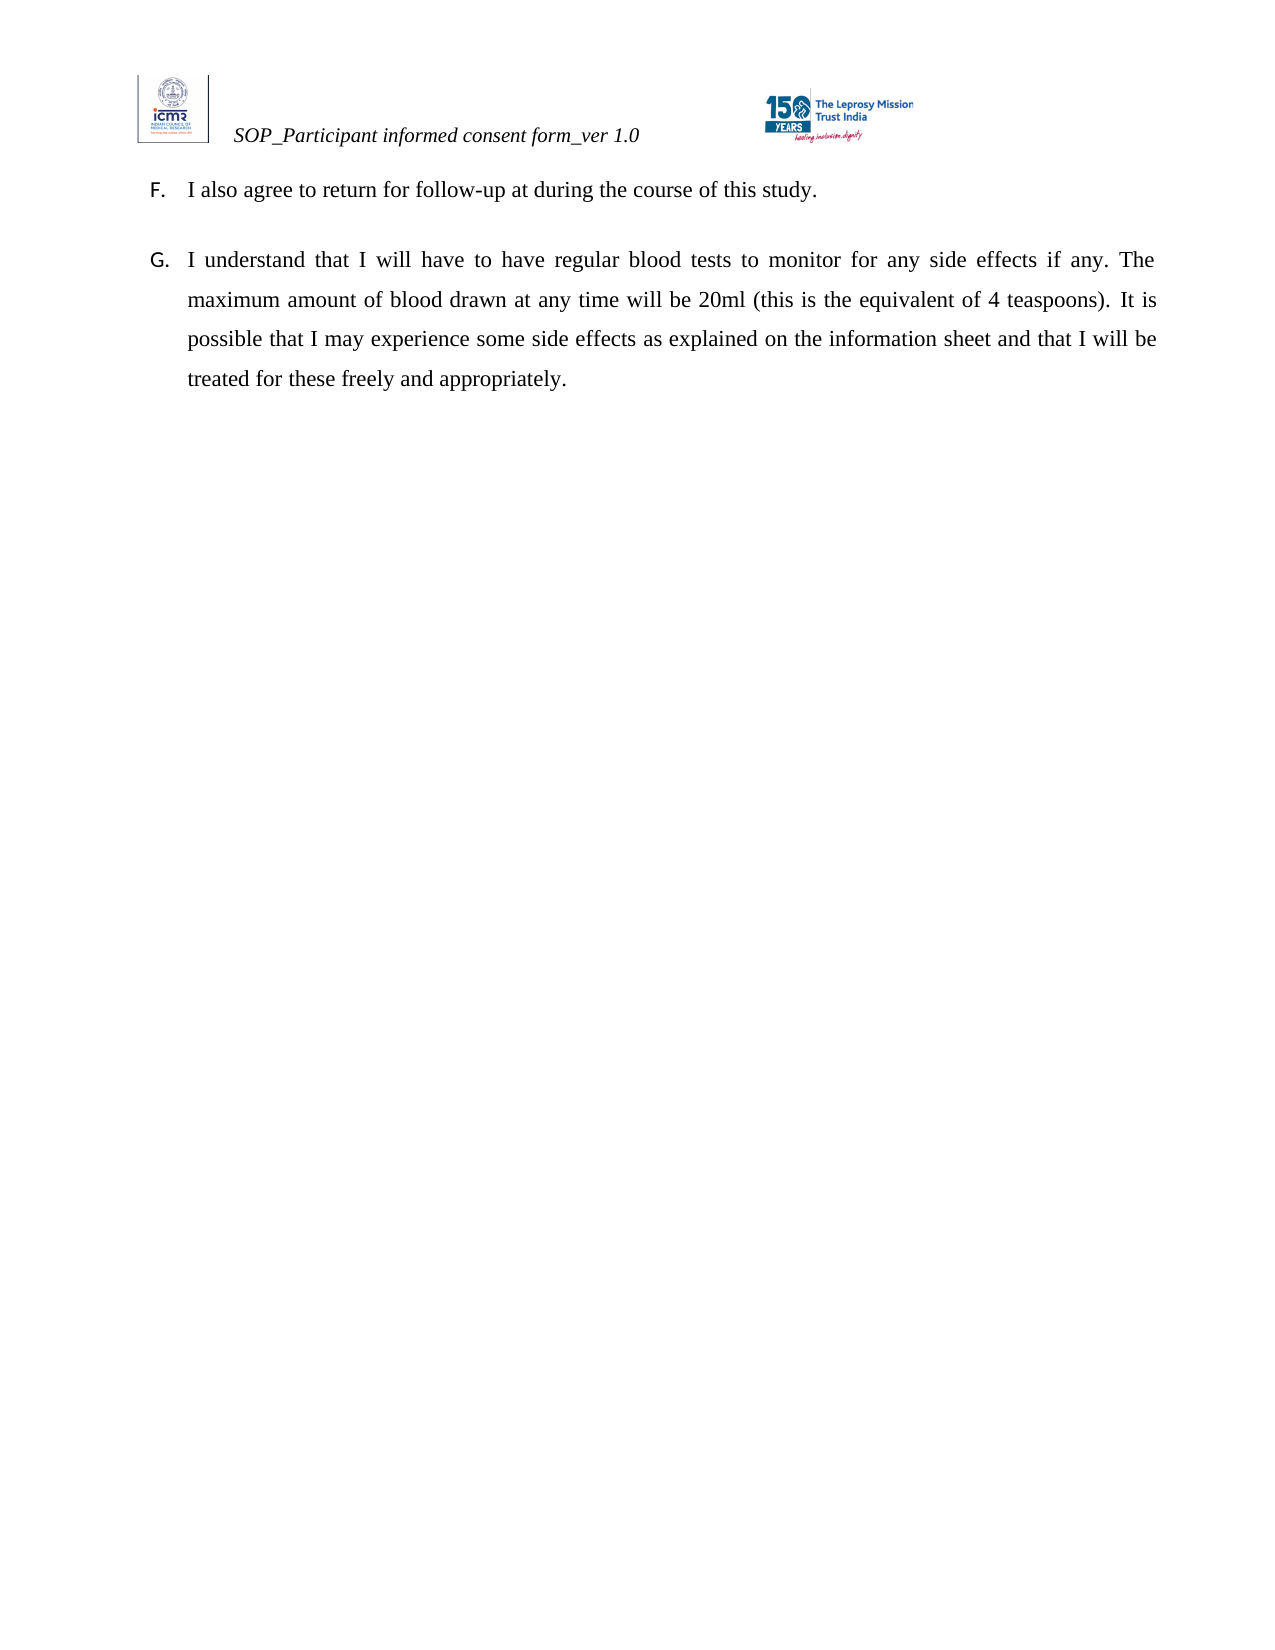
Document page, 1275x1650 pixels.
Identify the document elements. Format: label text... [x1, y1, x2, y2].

picture [137, 75, 209, 143]
list I understand that I will have to have regular blood tests to monitor for any side effects if any. The maximum amount of blood drawn at any time will be 20ml (this is the equivalent of 4 teaspoons). It is possible that I may experience some side effects as explained on the information sheet and that I will be treated for these freely and appropriately. [150, 245, 1157, 391]
picture [764, 88, 914, 143]
list I also agree to return for follow-up at during the course of this study. [150, 176, 1185, 203]
